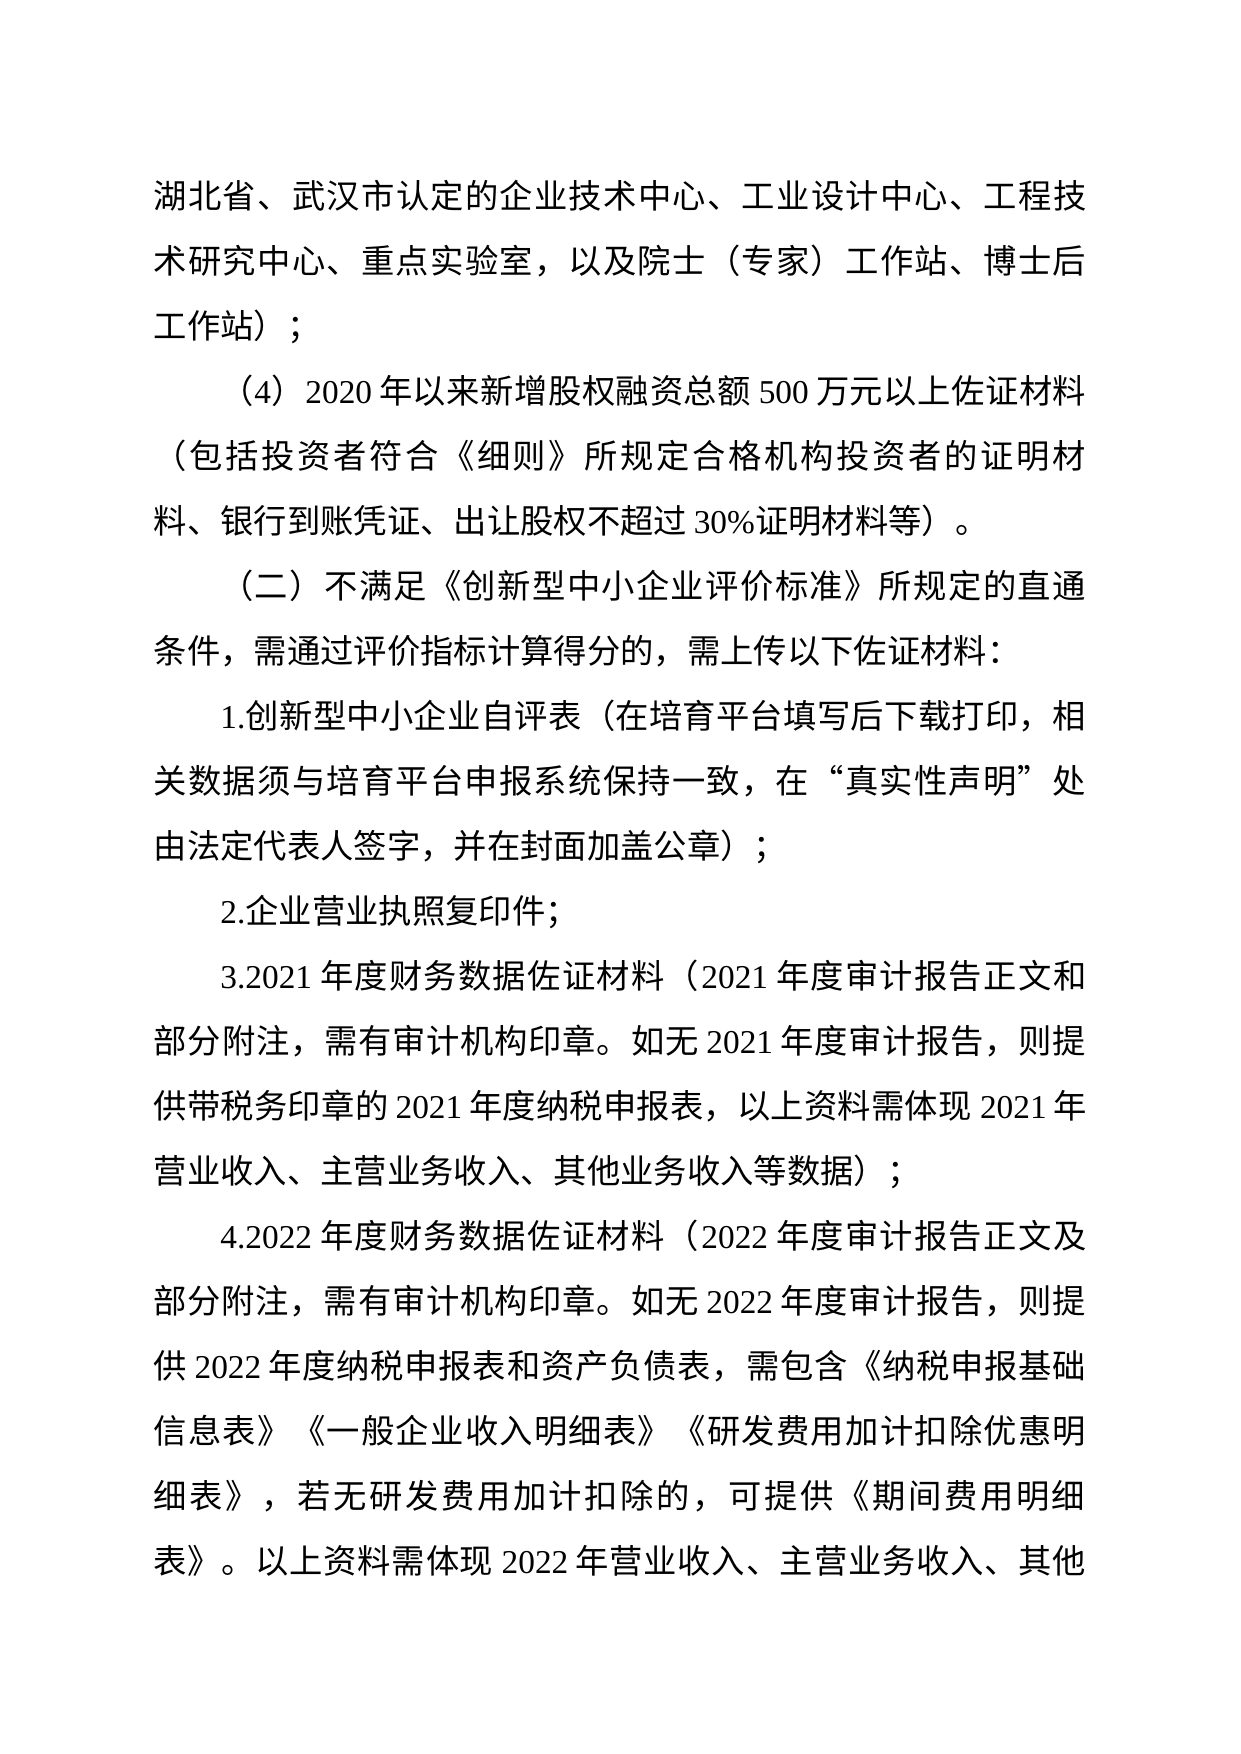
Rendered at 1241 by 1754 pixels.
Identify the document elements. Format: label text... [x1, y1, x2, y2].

text 1.创新型中小企业自评表（在培育平台填写后下载打印，相关数据须与培育平台申报系统保持一致，在“真实性声明”处由法定代表人签字，并在封面加盖公章）； [153, 682, 1087, 877]
text 3.2021年度财务数据佐证材料（2021年度审计报告正文和部分附注，需有审计机构印章。如无2021年度审计报告，则提供带税务印章的2021年度纳税申报表，以上资料需体现2021年营业收入、主营业务收入、其他业务收入等数据）； [153, 942, 1087, 1202]
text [153, 162, 1087, 357]
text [153, 1202, 1087, 1592]
text （4）2020年以来新增股权融资总额500万元以上佐证材料（包括投资者符合《细则》所规定合格机构投资者的证明材料、银行到账凭证、出让股权不超过30%证明材料等）。 [153, 357, 1087, 552]
text （二）不满足《创新型中小企业评价标准》所规定的直通条件，需通过评价指标计算得分的，需上传以下佐证材料： [153, 552, 1087, 682]
text 2.企业营业执照复印件； [153, 877, 1087, 942]
